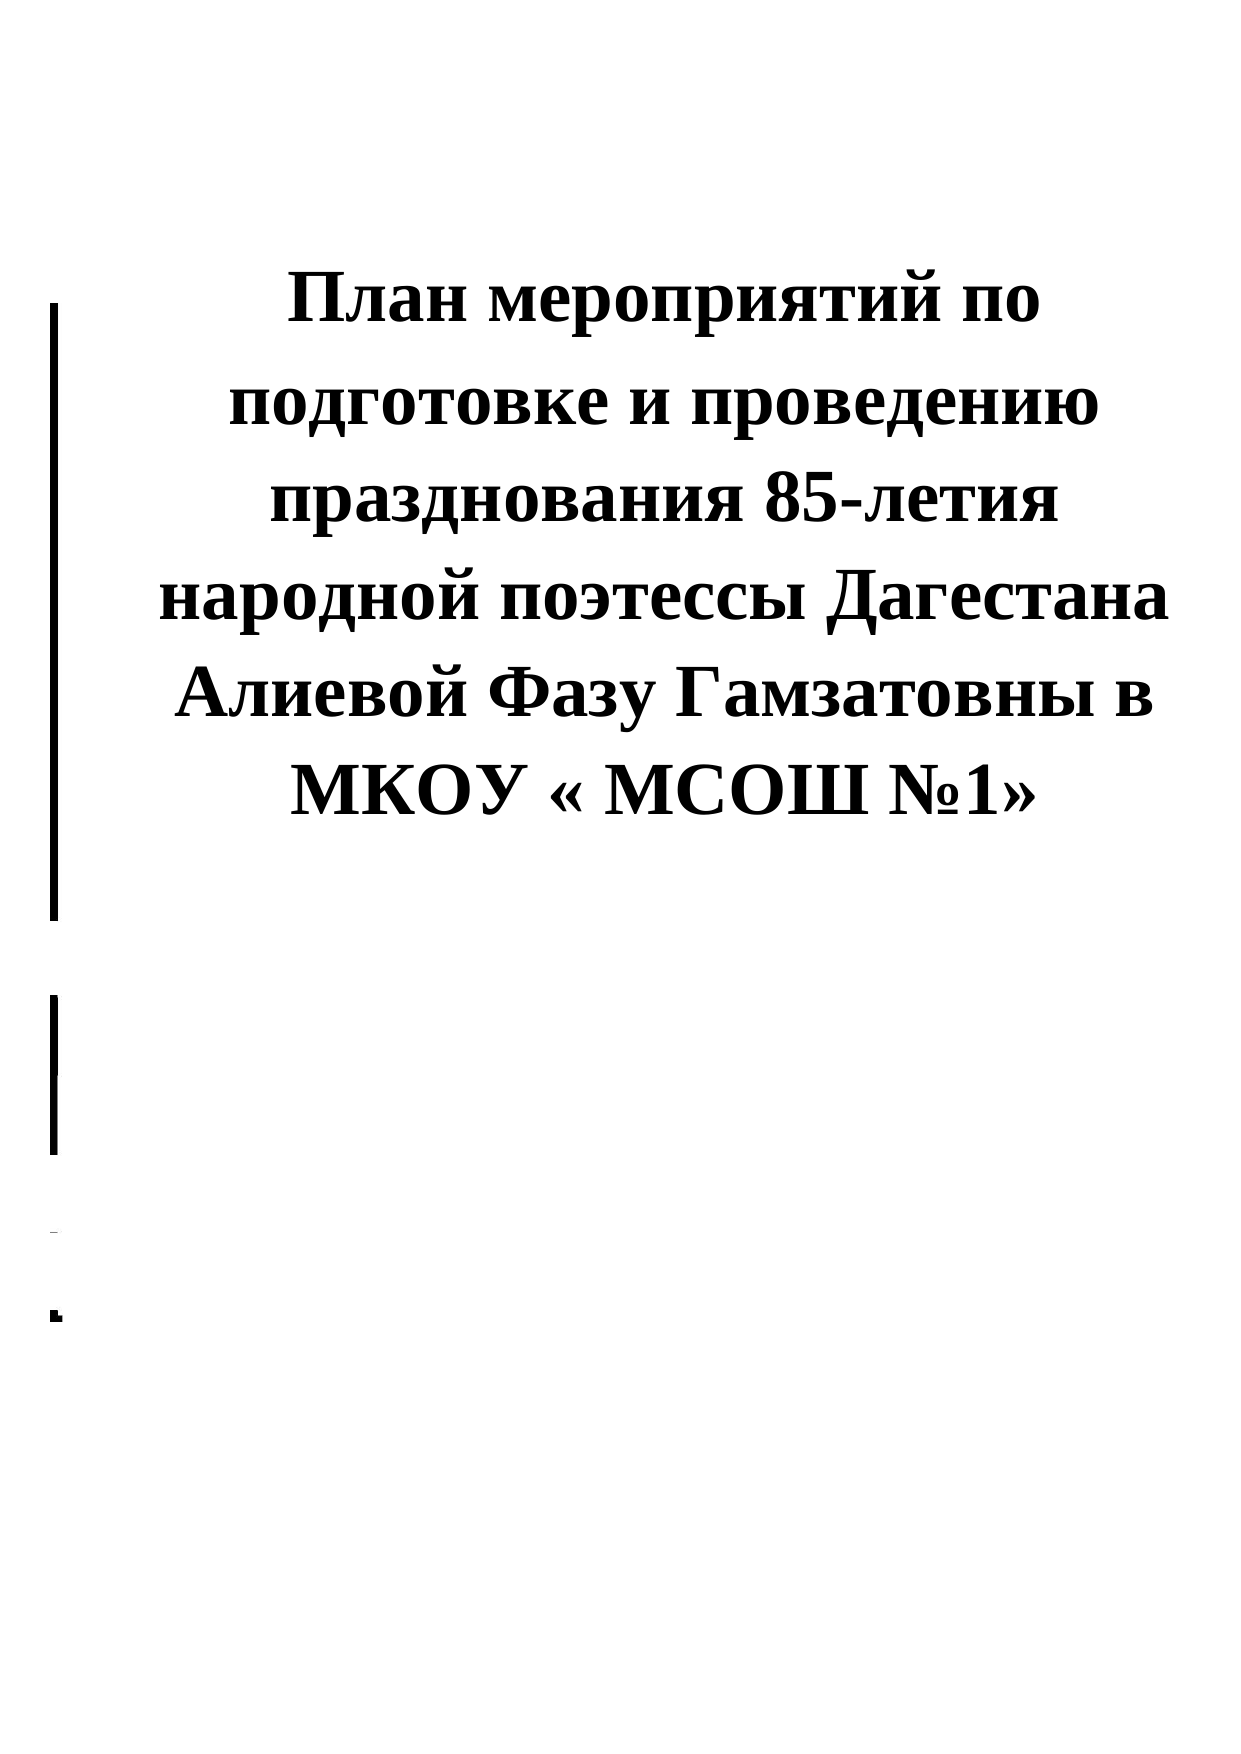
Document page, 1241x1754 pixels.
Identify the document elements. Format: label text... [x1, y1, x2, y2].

text подготовке и проведению празднования 85-летия народной поэтессы Дагестана Алиевой Фазу Гамзатовны в МКОУ « МСОШ №1» [150, 354, 1179, 830]
picture [50, 303, 63, 1322]
text План мероприятий по [150, 251, 1179, 338]
